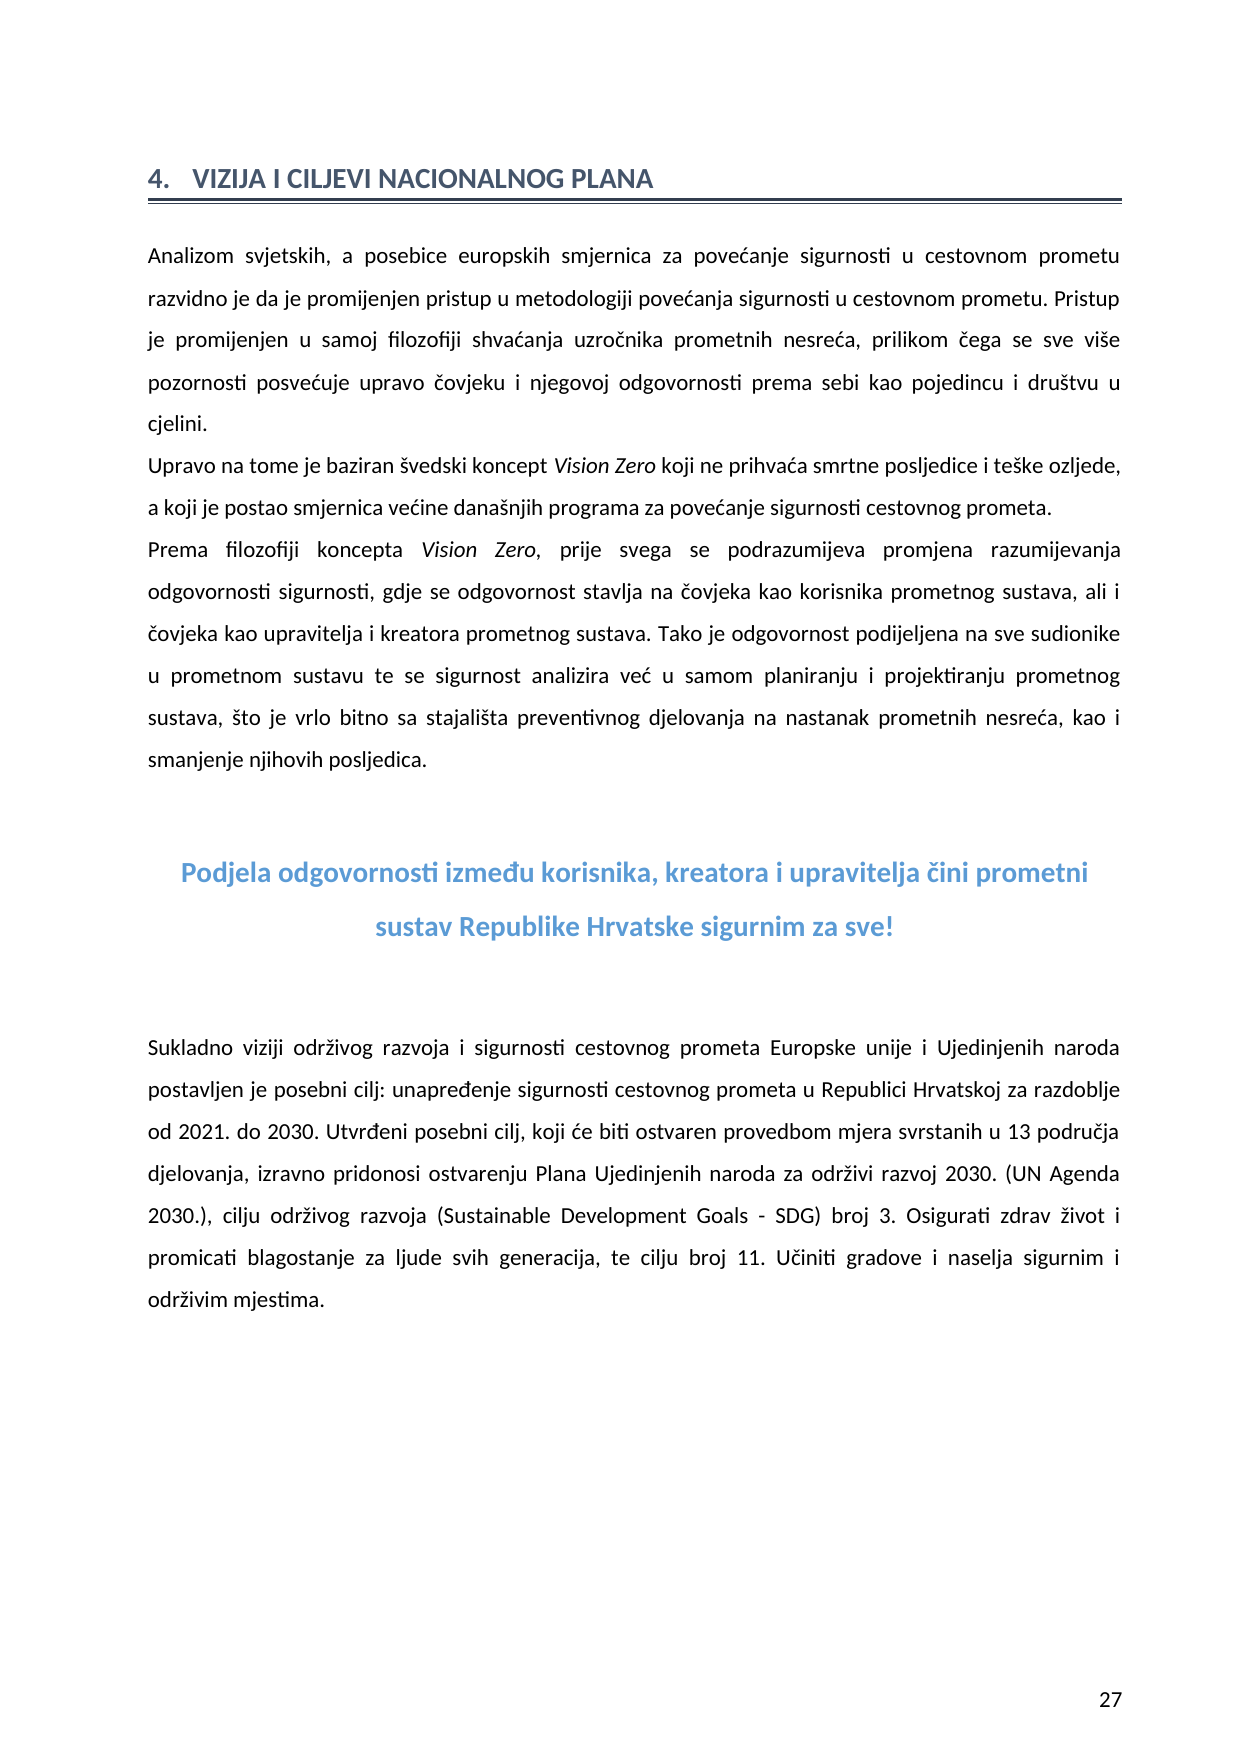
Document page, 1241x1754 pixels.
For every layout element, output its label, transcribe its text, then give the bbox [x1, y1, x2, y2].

subtitle Vizija i ciljevi nacionalnog plana [148, 160, 1122, 198]
text Prema filozofiji koncepta Vision Zero, prije svega se podrazumijeva promjena razumijevanja odgovornosti sigurnosti, gdje se odgovornost stavlja na čovjeka kao korisnika prometnog sustava, ali i čovjeka kao upravitelja i kreatora prometnog sustava. Tako je odgovornost podijeljena na sve sudionike u prometnom sustavu te se sigurnost analizira već u samom planiranju i projektiranju prometnog sustava, što je vrlo bitno sa stajališta preventivnog djelovanja na nastanak prometnih nesreća, kao i smanjenje njihovih posljedica. [148, 536, 1122, 773]
text Analizom svjetskih, a posebice europskih smjernica za povećanje sigurnosti u cestovnom prometu razvidno je da je promijenjen pristup u metodologiji povećanja sigurnosti u cestovnom prometu. Pristup je promijenjen u samoj filozofiji shvaćanja uzročnika prometnih nesreća, prilikom čega se sve više pozornosti posvećuje upravo čovjeku i njegovoj odgovornosti prema sebi kao pojedincu i društvu u cjelini. [148, 242, 1122, 438]
text Upravo na tome je baziran švedski koncept Vision Zero koji ne prihvaća smrtne posljedice i teške ozljede, a koji je postao smjernica većine današnjih programa za povećanje sigurnosti cestovnog prometa. [148, 452, 1122, 522]
text Sukladno viziji održivog razvoja i sigurnosti cestovnog prometa Europske unije i Ujedinjenih naroda postavljen je posebni cilj: unapređenje sigurnosti cestovnog prometa u Republici Hrvatskoj za razdoblje od 2021. do 2030. Utvrđeni posebni cilj, koji će biti ostvaren provedbom mjera svrstanih u 13 područja djelovanja, izravno pridonosi ostvarenju Plana Ujedinjenih naroda za održivi razvoj 2030. (UN Agenda 2030.), cilju održivog razvoja (Sustainable Development Goals - SDG) broj 3. Osigurati zdrav život i promicati blagostanje za ljude svih generacija, te cilju broj 11. Učiniti gradove i naselja sigurnim i održivim mjestima. [148, 1033, 1122, 1313]
text Podjela odgovornosti između korisnika, kreatora i upravitelja čini prometni sustav Republike Hrvatske sigurnim za sve! [148, 854, 1122, 943]
